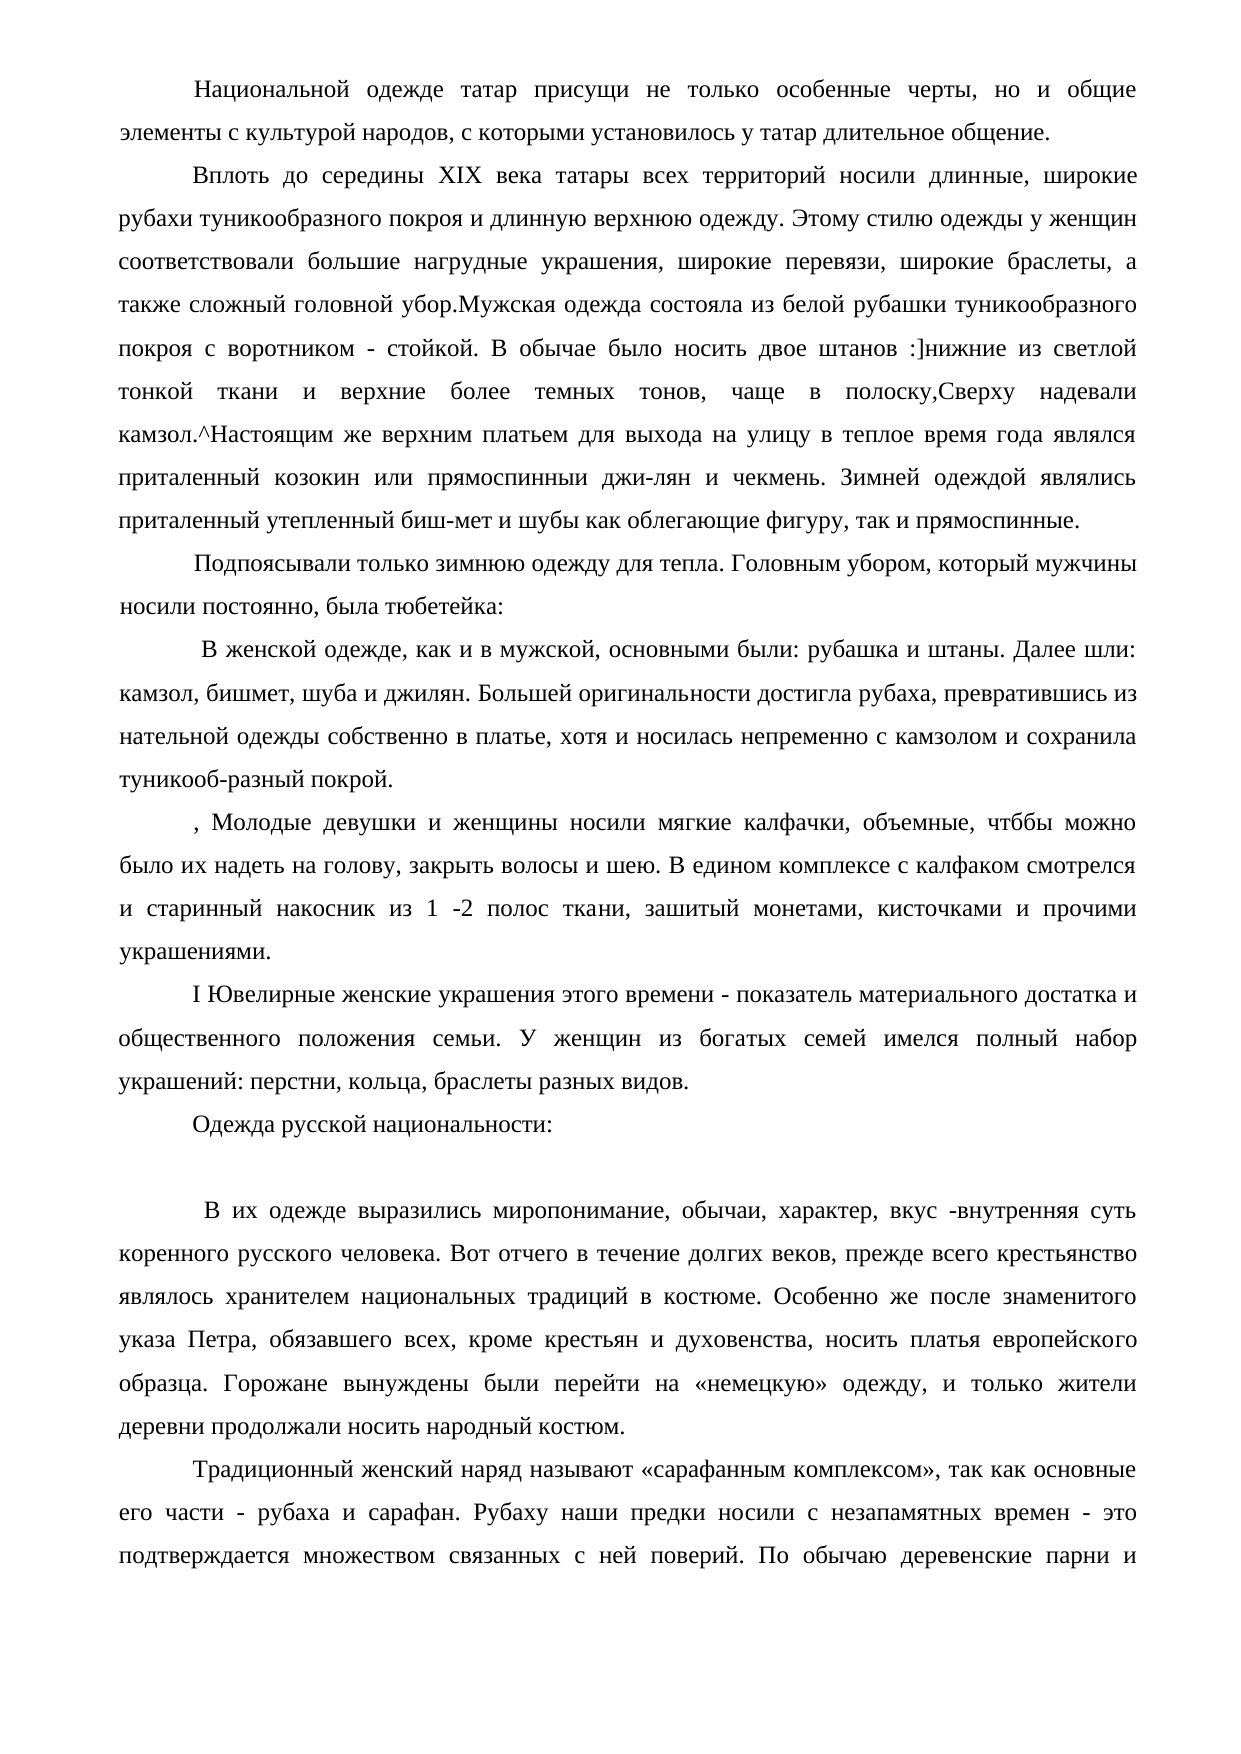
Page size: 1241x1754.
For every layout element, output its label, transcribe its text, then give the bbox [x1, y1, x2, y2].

text Национальной одежде татар присущи не только особенные черты, но и общие элементы с культурой народов, с которыми установилось у татар длительное общение. [119, 74, 1137, 146]
text В женской одежде, как и в мужской, основными были: рубашка и штаны. Далее шли: камзол, бишмет, шуба и джилян. Большей оригинальности достигла рубаха, превратившись из нательной одежды собственно в платье, хотя и носилась непременно с камзолом и сохранила туникооб-разный покрой. [119, 634, 1137, 793]
text , Молодые девушки и женщины носили мягкие калфачки, объемные, чтббы можно было их надеть на голову, закрыть волосы и шею. В едином комплексе с калфаком смотрелся и старинный накосник из 1 -2 полос ткани, зашитый монетами, кисточками и прочими украшениями. [119, 807, 1137, 965]
text Вплоть до середины XIX века татары всех территорий носили длинные, широкие рубахи туникообразного покроя и длинную верхнюю одежду. Этому стилю одежды у женщин соответствовали большие нагрудные украшения, широкие перевязи, широкие браслеты, а также сложный головной убор.Мужская одежда состояла из белой рубашки туникообразного покроя с воротником - стойкой. В обычае было носить двое штанов :]нижние из светлой тонкой ткани и верхние более темных тонов, чаще в полоску,Сверху надевали камзол.^Настоящим же верхним платьем для выхода на улицу в теплое время года являлся приталенный козокин или прямоспинныи джи-лян и чекмень. Зимней одеждой являлись приталенный утепленный биш-мет и шубы как облегающие фигуру, так и прямоспинные. [118, 160, 1137, 534]
text В их одежде выразились миропонимание, обычаи, характер, вкус -внутренняя суть коренного русского человека. Вот отчего в течение долгих веков, прежде всего крестьянство являлось хранителем национальных традиций в костюме. Особенно же после знаменитого указа Петра, обязавшего всех, кроме крестьян и духовенства, носить платья европейского образца. Горожане вынуждены были перейти на «немецкую» одежду, и только жители деревни продолжали носить народный костюм. [119, 1195, 1137, 1439]
text I Ювелирные женские украшения этого времени - показатель материального достатка и общественного положения семьи. У женщин из богатых семей имелся полный набор украшений: перстни, кольца, браслеты разных видов. [118, 979, 1137, 1094]
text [119, 1454, 1137, 1569]
text Подпоясывали только зимнюю одежду для тепла. Головным убором, который мужчины носили постоянно, была тюбетейка: [119, 548, 1137, 620]
text Одежда русской национальности: [118, 1109, 1137, 1138]
